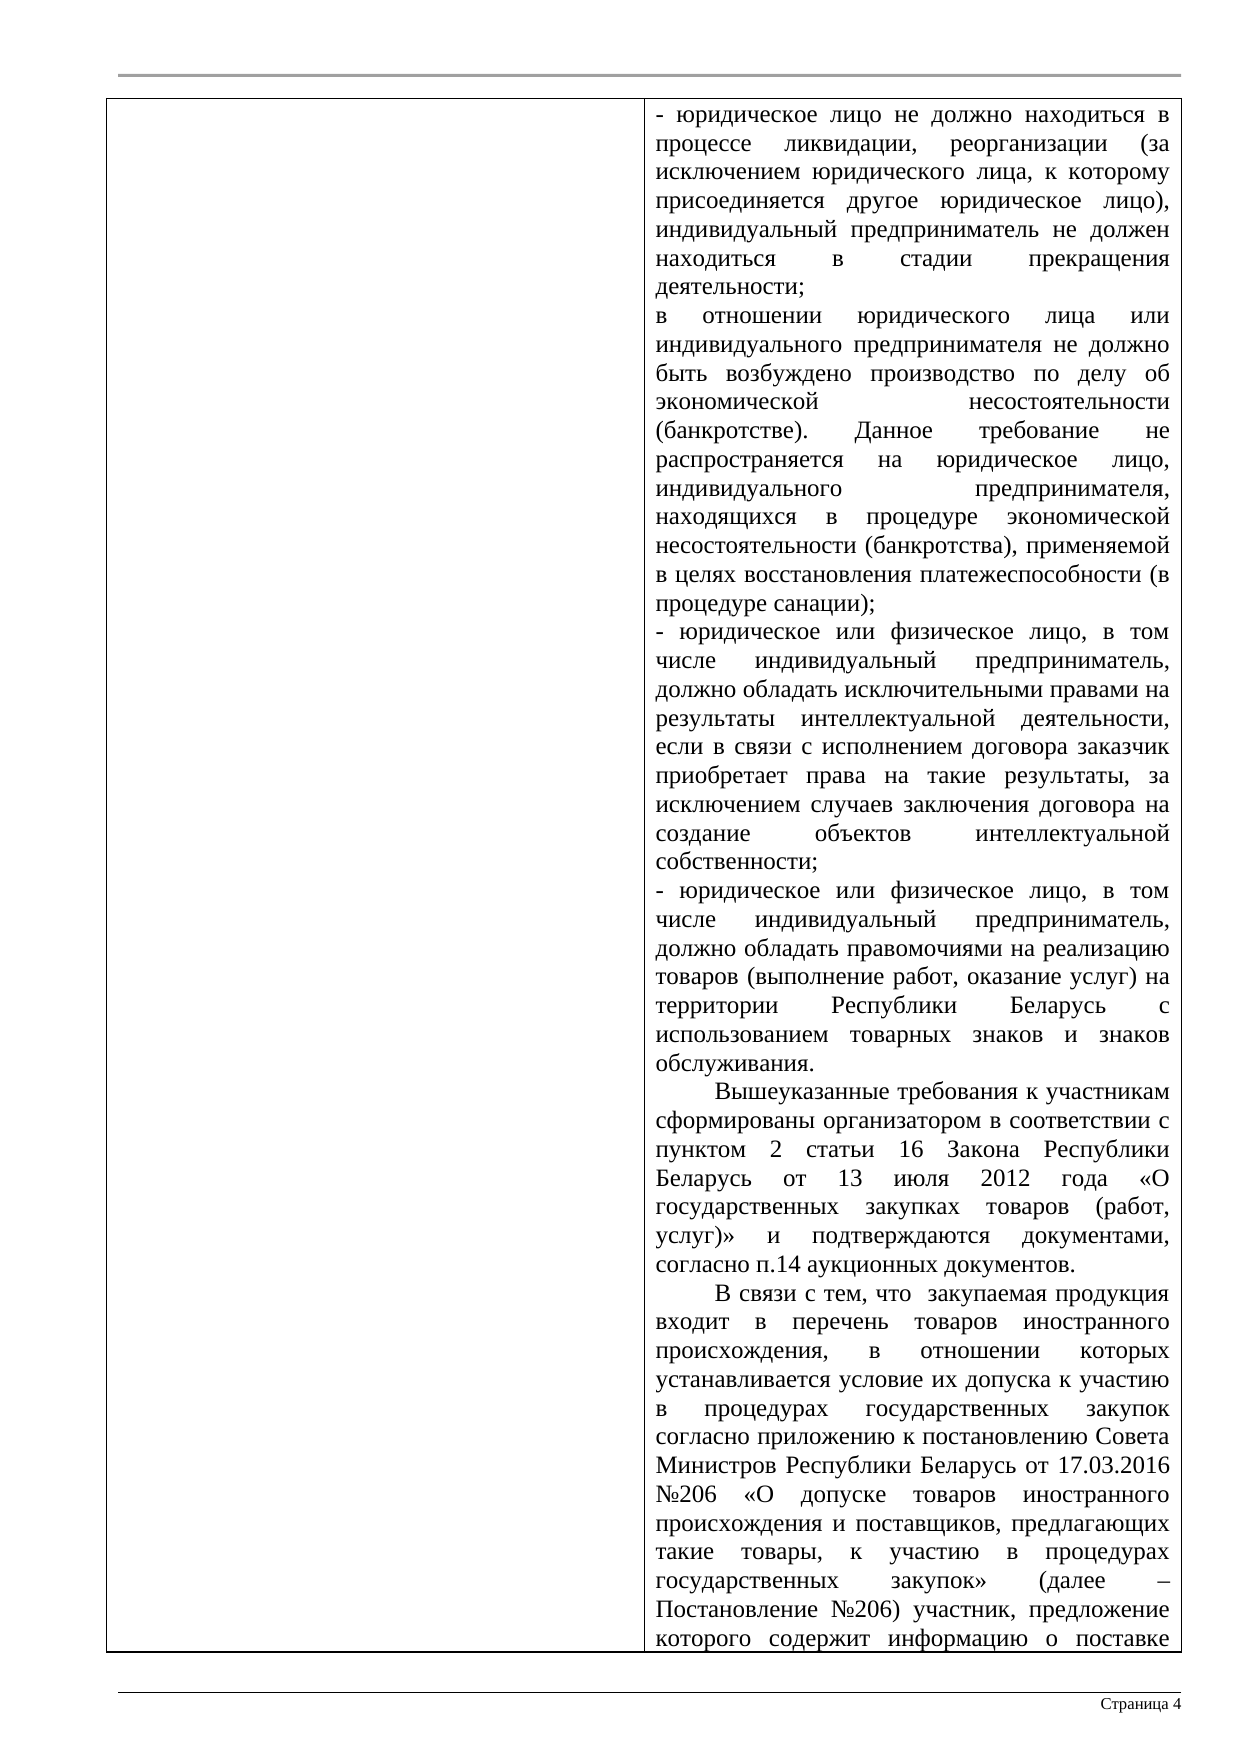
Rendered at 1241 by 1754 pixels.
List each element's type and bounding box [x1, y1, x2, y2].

table_cell [107, 99, 644, 1651]
table_cell [645, 99, 1181, 1651]
